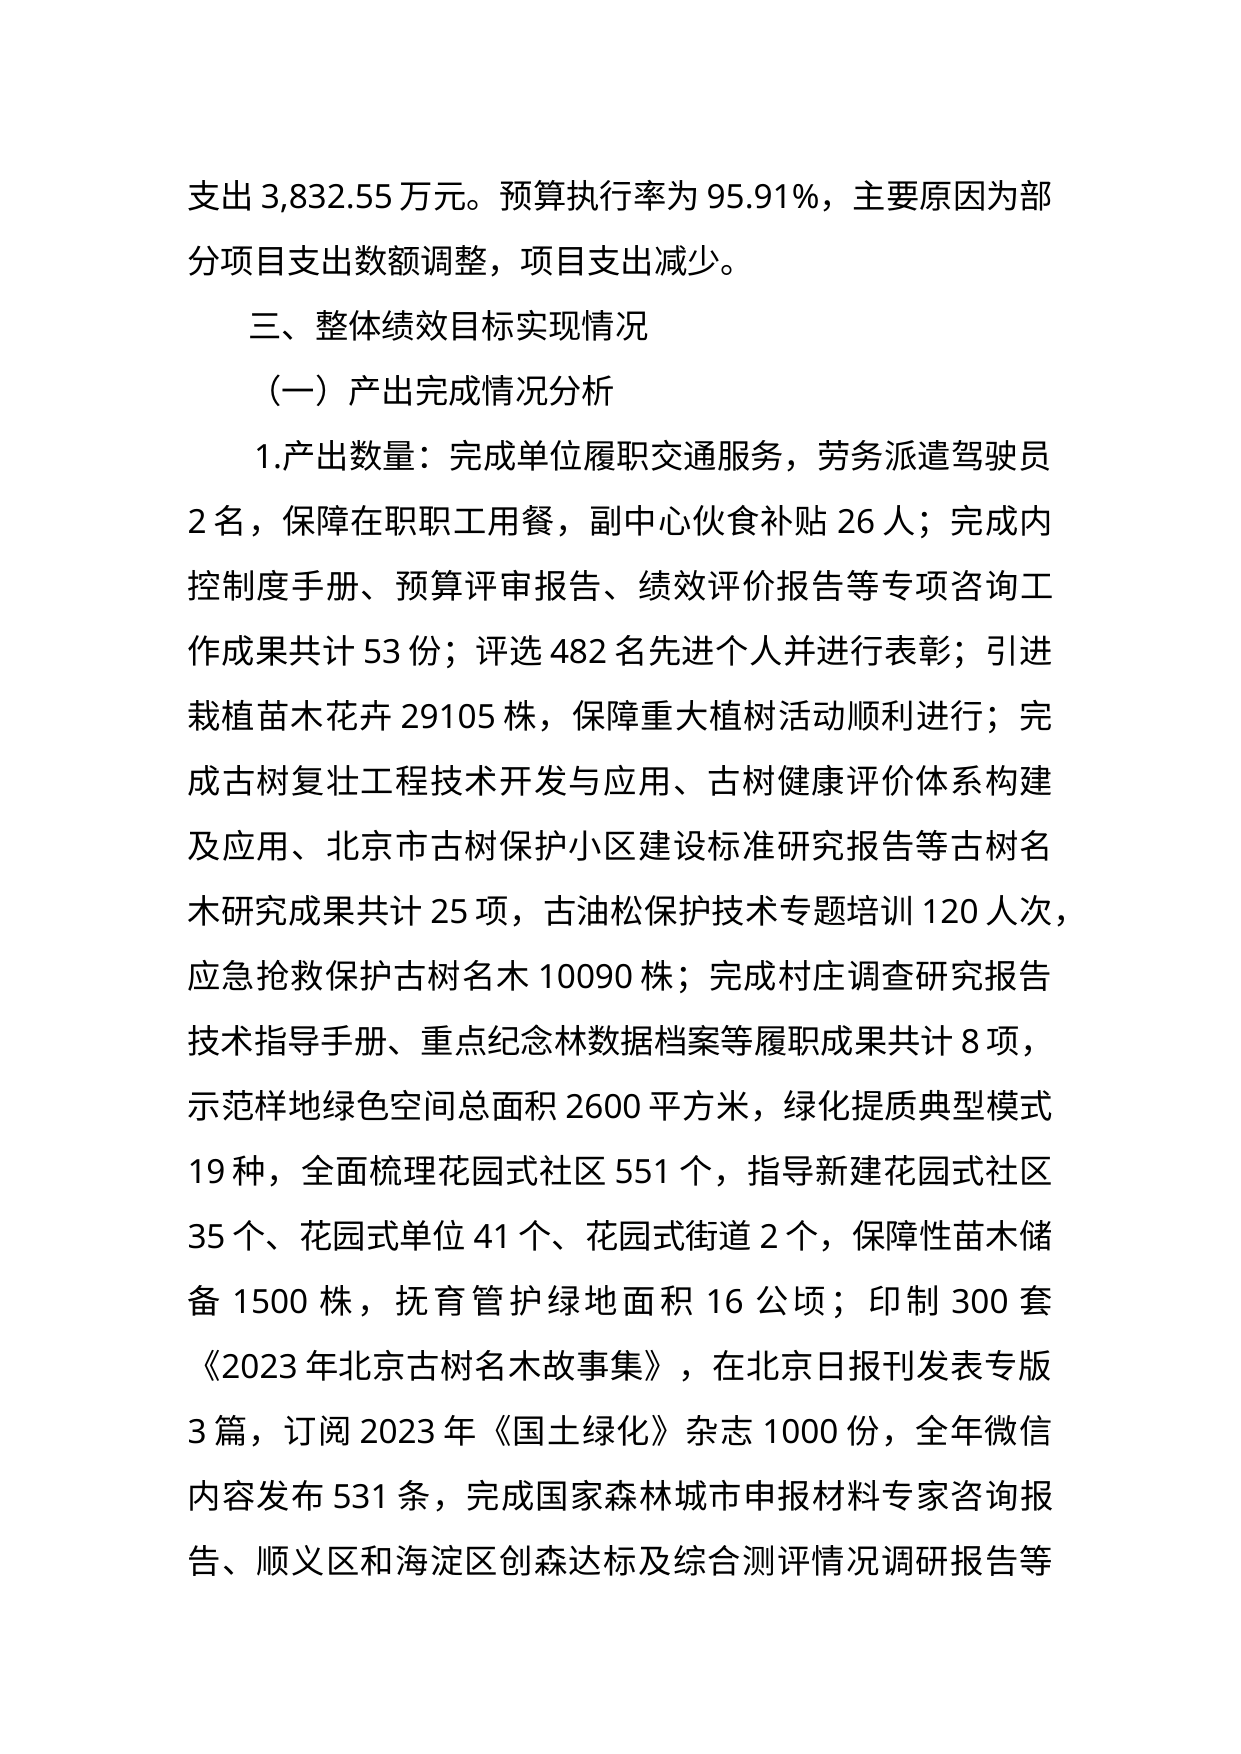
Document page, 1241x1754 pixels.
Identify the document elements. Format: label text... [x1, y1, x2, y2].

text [187, 162, 1053, 292]
text （一）产出完成情况分析 [198, 357, 1053, 422]
text 三、整体绩效目标实现情况 [198, 292, 1053, 357]
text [187, 422, 1053, 1592]
